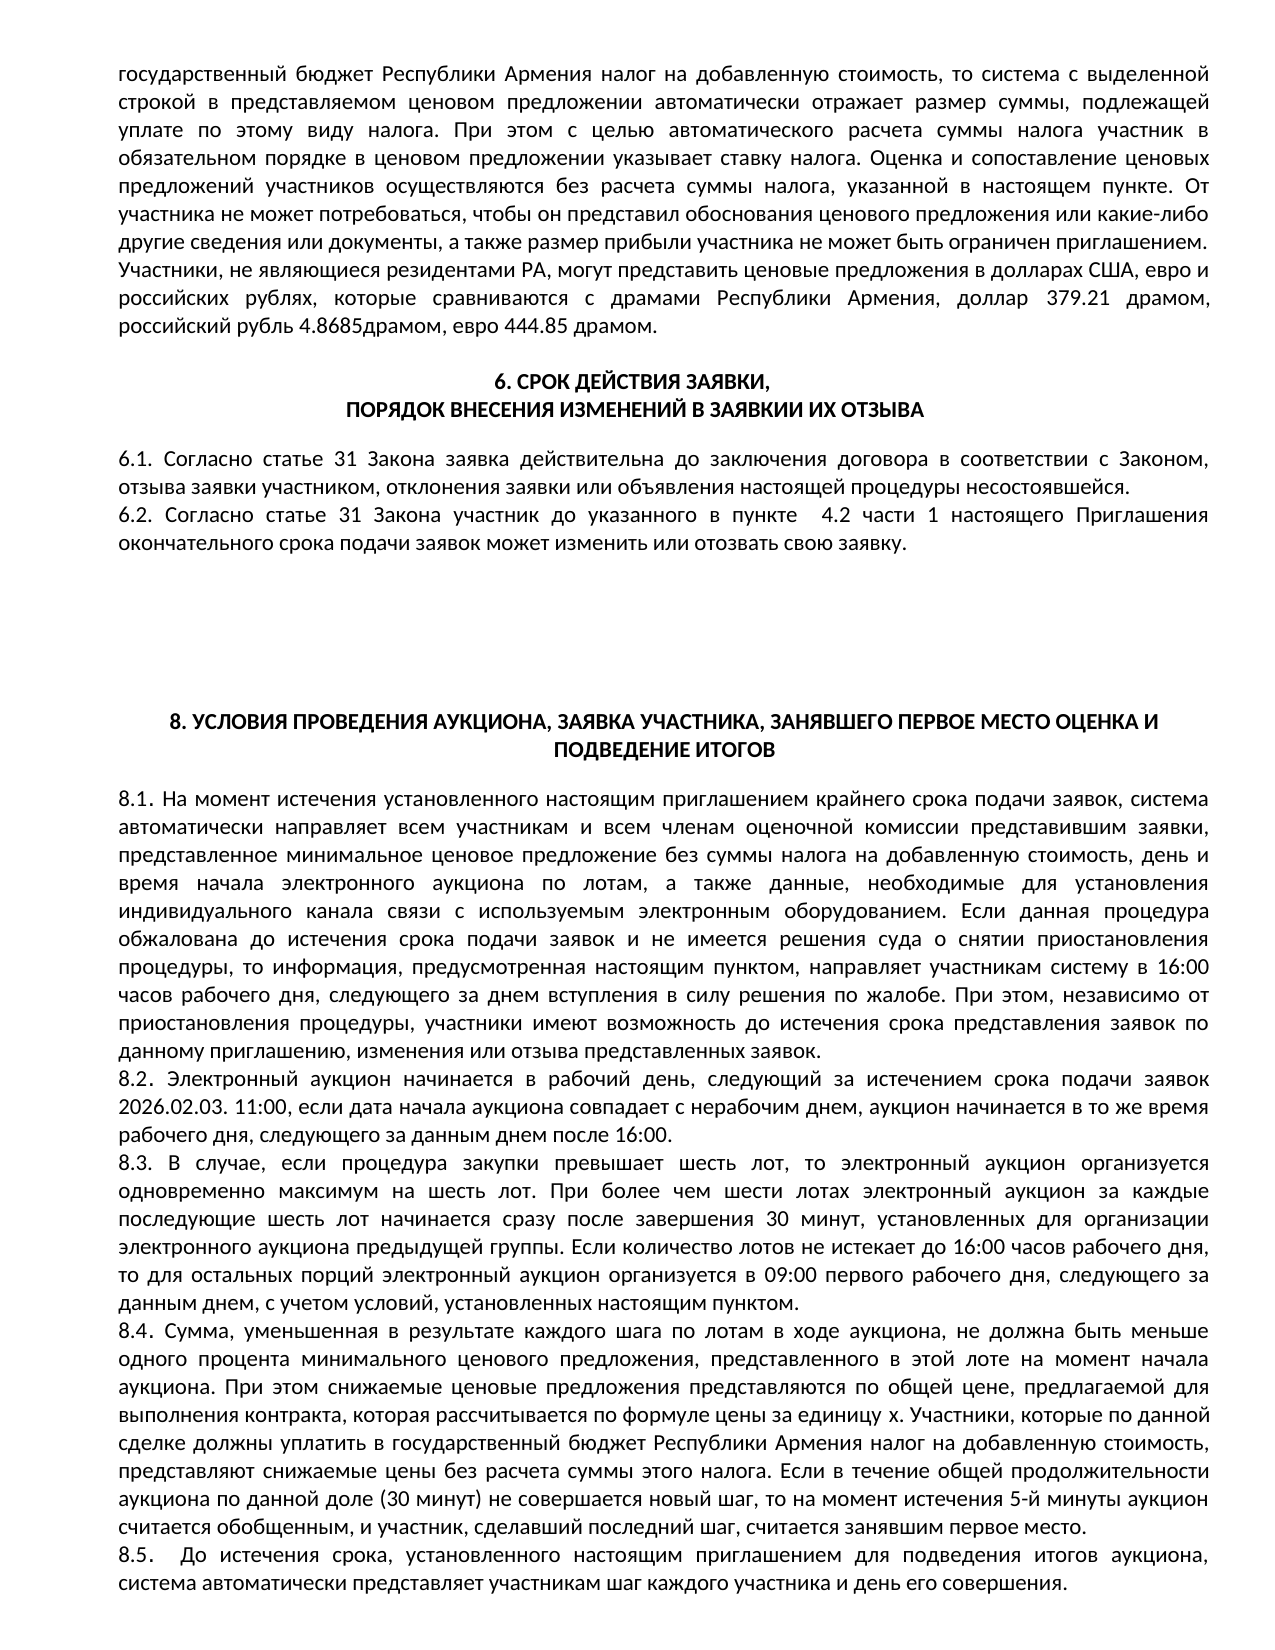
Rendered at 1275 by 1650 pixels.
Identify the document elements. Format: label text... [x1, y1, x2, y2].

text 8.1․ На момент истечения установленного настоящим приглашением крайнего срока подачи заявок, система автоматически направляет всем участникам и всем членам оценочной комиссии представившим заявки, представленное минимальное ценовое предложение без суммы налога на добавленную стоимость, день и время начала электронного аукциона по лотам, а также данные, необходимые для установления индивидуального канала связи с используемым электронным оборудованием. Если данная процедура обжалована до истечения срока подачи заявок и не имеется решения суда о снятии приостановления процедуры, то информация, предусмотренная настоящим пунктом, направляет участникам систему в 16:00 часов рабочего дня, следующего за днем вступления в силу решения по жалобе. При этом, независимо от приостановления процедуры, участники имеют возможность до истечения срока представления заявок по данному приглашению, изменения или отзыва представленных заявок. [118, 784, 1211, 1064]
text 8.5․ До истечения срока, установленного настоящим приглашением для подведения итогов аукциона, система автоматически представляет участникам шаг каждого участника и день его совершения. [118, 1540, 1211, 1596]
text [118, 59, 1211, 255]
text 8.3. В случае, если процедура закупки превышает шесть лот, то электронный аукцион организуется одновременно максимум на шесть лот. При более чем шести лотах электронный аукцион за каждые последующие шесть лот начинается сразу после завершения 30 минут, установленных для организации электронного аукциона предыдущей группы. Если количество лотов не истекает до 16:00 часов рабочего дня, то для остальных порций электронный аукцион организуется в 09:00 первого рабочего дня, следующего за данным днем, с учетом условий, установленных настоящим пунктом. [118, 1148, 1211, 1316]
text 6.2. Согласно статье 31 Закона участник до указанного в пункте 4.2 части 1 настоящего Приглашения окончательного срока подачи заявок может изменить или отозвать свою заявку. [118, 500, 1211, 556]
text 6.1. Согласно статье 31 Закона заявка действительна до заключения договора в соответствии с Законом, отзыва заявки участником, отклонения заявки или объявления настоящей процедуры несостоявшейся. [118, 444, 1211, 500]
text 6. СРОК ДЕЙСТВИЯ ЗАЯВКИ, ПОРЯДОК ВНЕСЕНИЯ ИЗМЕНЕНИЙ В ЗАЯВКИИ ИХ ОТЗЫВА [118, 367, 1152, 423]
text 8. УСЛОВИЯ ПРОВЕДЕНИЯ АУКЦИОНА, ЗАЯВКА УЧАСТНИКА, ЗАНЯВШЕГО ПЕРВОЕ МЕСТО ОЦЕНКА И ПОДВЕДЕНИЕ ИТОГОВ [118, 707, 1211, 763]
text Участники, не являющиеся резидентами РА, могут представить ценовые предложения в долларах США, евро и российских рублях, которые сравниваются с драмами Республики Армения, доллар 379.21 драмом, российский рубль 4.8685драмом, евро 444.85 драмом. [118, 255, 1211, 339]
text 8.2․ Электронный аукцион начинается в рабочий день, следующий за истечением срока подачи заявок 2026.02.03. 11:00 , если дата начала аукциона совпадает с нерабочим днем, аукцион начинается в то же время рабочего дня, следующего за данным днем после 16:00. [118, 1064, 1211, 1148]
text 8.4․ Сумма, уменьшенная в результате каждого шага по лотам в ходе аукциона, не должна быть меньше одного процента минимального ценового предложения, представленного в этой лоте на момент начала аукциона. При этом снижаемые ценовые предложения представляются по общей цене, предлагаемой для выполнения контракта, которая рассчитывается по формуле цены за единицу x. Участники, которые по данной сделке должны уплатить в государственный бюджет Республики Армения налог на добавленную стоимость, представляют снижаемые цены без расчета суммы этого налога. Если в течение общей продолжительности аукциона по данной доле (30 минут) не совершается новый шаг, то на момент истечения 5-й минуты аукцион считается обобщенным, и участник, сделавший последний шаг, считается занявшим первое место. [118, 1316, 1211, 1540]
